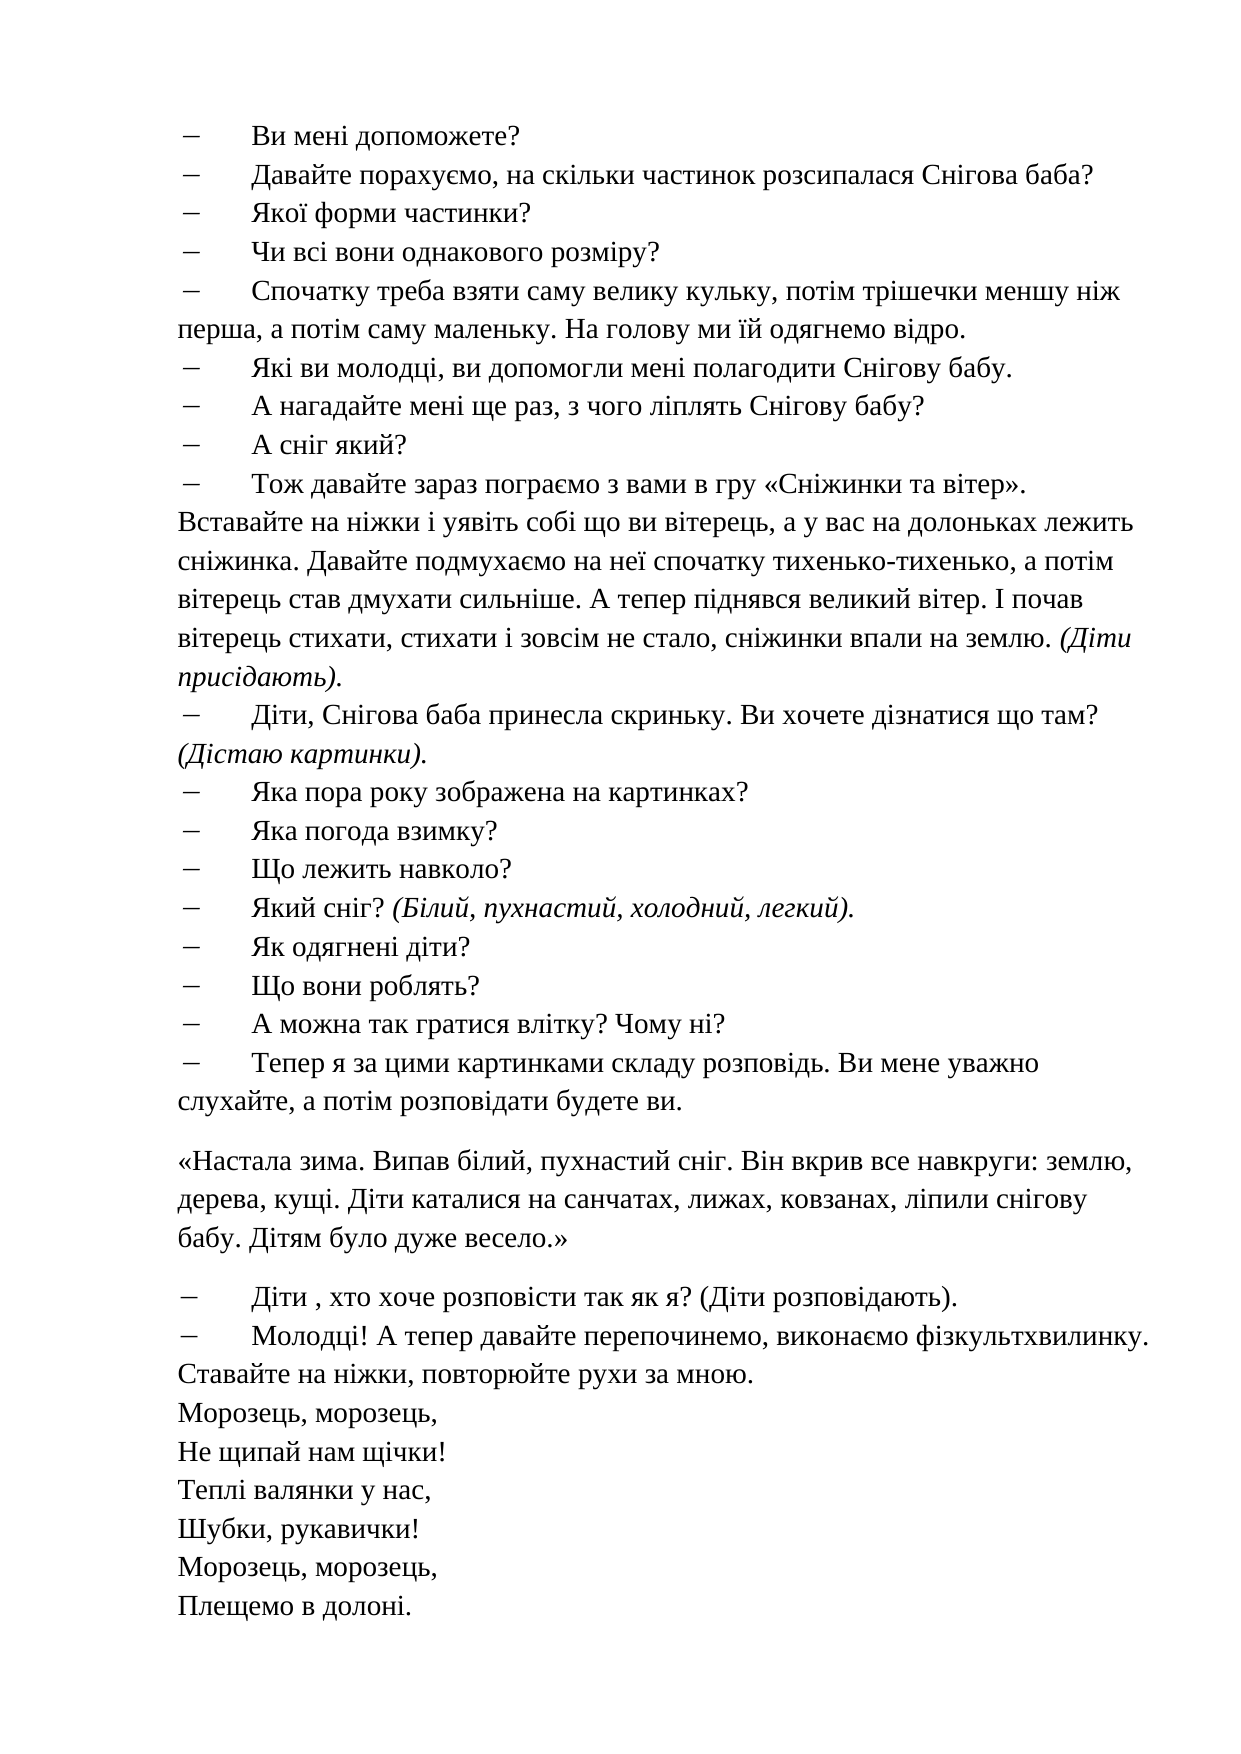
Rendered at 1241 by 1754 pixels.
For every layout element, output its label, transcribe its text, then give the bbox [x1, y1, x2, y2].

list А сніг який? [177, 427, 1152, 461]
list Чи всі вони однакового розміру? [177, 234, 1152, 268]
list Давайте порахуємо, на скільки частинок розсипалася Снігова баба? [177, 157, 1152, 190]
list Яка пора року зображена на картинках? [177, 774, 1152, 808]
list Діти , хто хоче розповісти так як я? (Діти розповідають). [177, 1279, 1152, 1313]
text «Настала зима. Випав білий, пухнастий сніг. Він вкрив все навкруги: землю, дерева, кущі. Діти каталися на санчатах, лижах, ковзанах, ліпили снігову бабу. Дітям було дуже весело.» [177, 1143, 1152, 1253]
list Що лежить навколо? [177, 852, 1152, 885]
list Який сніг? (Білий, пухнастий, холодний, легкий). [177, 890, 1152, 924]
list Якої форми частинки? [177, 195, 1152, 229]
list Які ви молодці, ви допомогли мені полагодити Снігову бабу. [177, 350, 1152, 383]
list Морозець, морозець, [177, 1395, 1152, 1429]
list Спочатку треба взяти саму велику кульку, потім трішечки меншу ніж перша, а потім саму маленьку. На голову ми їй одягнемо відро. [177, 273, 1152, 345]
list Теплі валянки у нас, [177, 1472, 1152, 1506]
list А нагадайте мені ще раз, з чого ліплять Снігову бабу? [177, 388, 1152, 422]
list Не щипай нам щічки! [177, 1434, 1152, 1467]
list Шубки, рукавички! [177, 1511, 1152, 1544]
list Плещемо в долоні. [177, 1588, 1152, 1621]
list Морозець, морозець, [177, 1549, 1152, 1583]
list Як одягнені діти? [177, 929, 1152, 963]
list Яка погода взимку? [177, 813, 1152, 847]
list Діти, Снігова баба принесла скриньку. Ви хочете дізнатися що там? (Дістаю картинки). [177, 697, 1152, 769]
list Тепер я за цими картинками складу розповідь. Ви мене уважно слухайте, а потім розповідати будете ви. [177, 1045, 1152, 1117]
list Що вони роблять? [177, 968, 1152, 1001]
list Молодці! А тепер давайте перепочинемо, виконаємо фізкультхвилинку. Ставайте на ніжки, повторюйте рухи за мною. [177, 1318, 1152, 1390]
list Ви мені допоможете? [177, 118, 1152, 152]
list Тож давайте зараз пограємо з вами в гру «Сніжинки та вітер». Вставайте на ніжки і уявіть собі що ви вітерець, а у вас на долоньках лежить сніжинка. Давайте подмухаємо на неї спочатку тихенько-тихенько, а потім вітерець став дмухати сильніше. А тепер піднявся великий вітер. І почав вітерець стихати, стихати і зовсім не стало, сніжинки впали на землю. (Діти присідають). [177, 466, 1152, 692]
list А можна так гратися влітку? Чому ні? [177, 1006, 1152, 1040]
